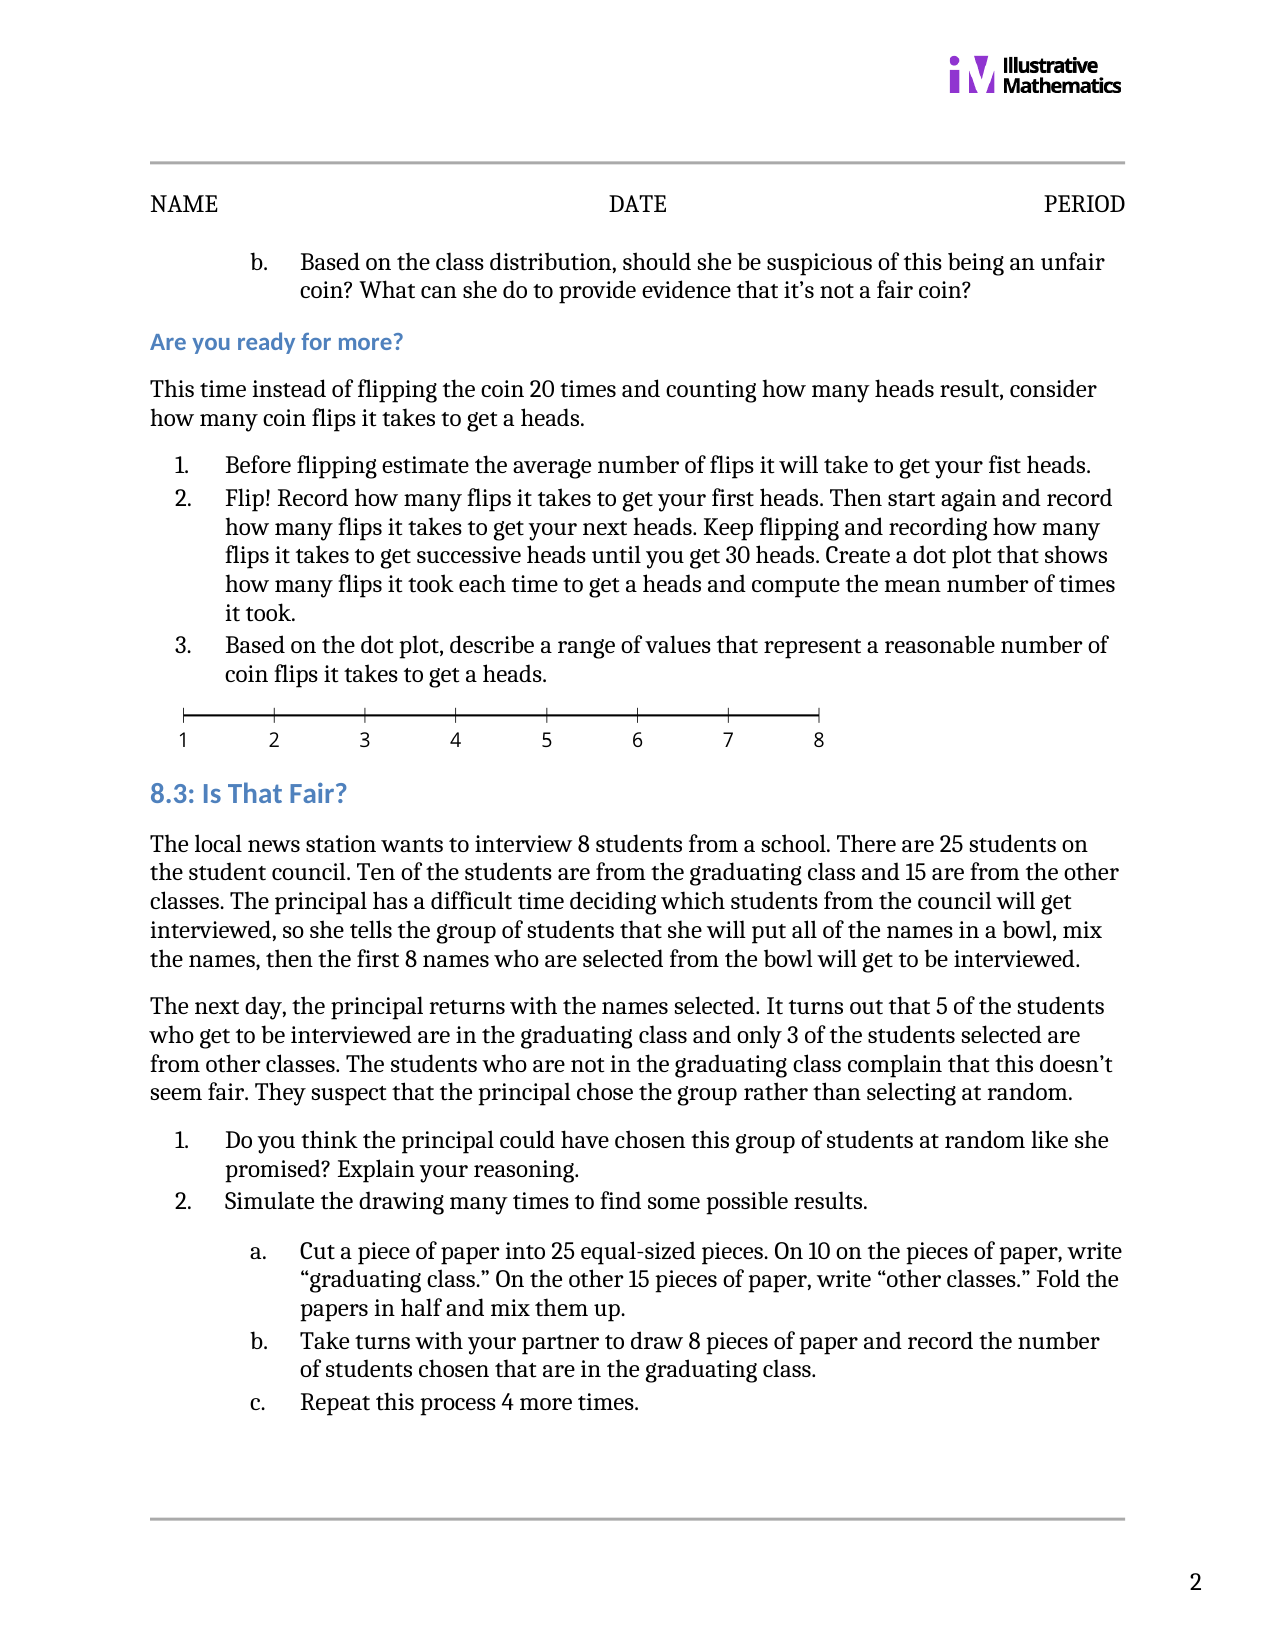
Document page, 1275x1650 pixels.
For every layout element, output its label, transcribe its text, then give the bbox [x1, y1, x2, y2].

picture [949, 55, 1121, 93]
list Flip! Record how many flips it takes to get your first heads. Then start again and record how many flips it takes to get your next heads. Keep flipping and recording how many flips it takes to get successive heads until you get 30 heads. Create a dot plot that shows how many flips it took each time to get a heads and compute the mean number of times it took. [175, 484, 1125, 628]
list Before flipping estimate the average number of flips it will take to get your fist heads. [175, 451, 1125, 480]
subtitle 8.3: Is That Fair? [150, 775, 1125, 811]
list Cut a piece of paper into 25 equal-sized pieces. On 10 on the pieces of paper, write “graduating class.” On the other 15 pieces of paper, write “other classes.” Fold the papers in half and mix them up. [250, 1237, 1125, 1323]
picture [168, 707, 834, 755]
text The local news station wants to interview 8 students from a school. There are 25 students on the student council. Ten of the students are from the graduating class and 15 are from the other classes. The principal has a difficult time deciding which students from the council will get interviewed, so she tells the group of students that she will put all of the names in a bowl, mix the names, then the first 8 names who are selected from the bowl will get to be interviewed. [150, 829, 1125, 973]
list Based on the class distribution, should she be suspicious of this being an unfair coin? What can she do to provide evidence that it’s not a fair coin? [250, 247, 1125, 305]
subtitle Are you ready for more? [150, 326, 1125, 356]
list Repeat this process 4 more times. [250, 1388, 1125, 1417]
text This time instead of flipping the coin 20 times and counting how many heads result, consider how many coin flips it takes to get a heads. [150, 375, 1125, 433]
text The next day, the principal returns with the names selected. It turns out that 5 of the students who get to be interviewed are in the graduating class and only 3 of the students selected are from other classes. The students who are not in the graduating class complain that this doesn’t seem fair. They suspect that the principal chose the group rather than selecting at random. [150, 992, 1125, 1107]
list Take turns with your partner to draw 8 pieces of paper and record the number of students chosen that are in the graduating class. [250, 1327, 1125, 1384]
list Do you think the principal could have chosen this group of students at random like she promised? Explain your reasoning. [175, 1126, 1125, 1183]
list Based on the dot plot, describe a range of values that represent a reasonable number of coin flips it takes to get a heads. [175, 631, 1125, 689]
list Simulate the drawing many times to find some possible results. [175, 1187, 1125, 1216]
